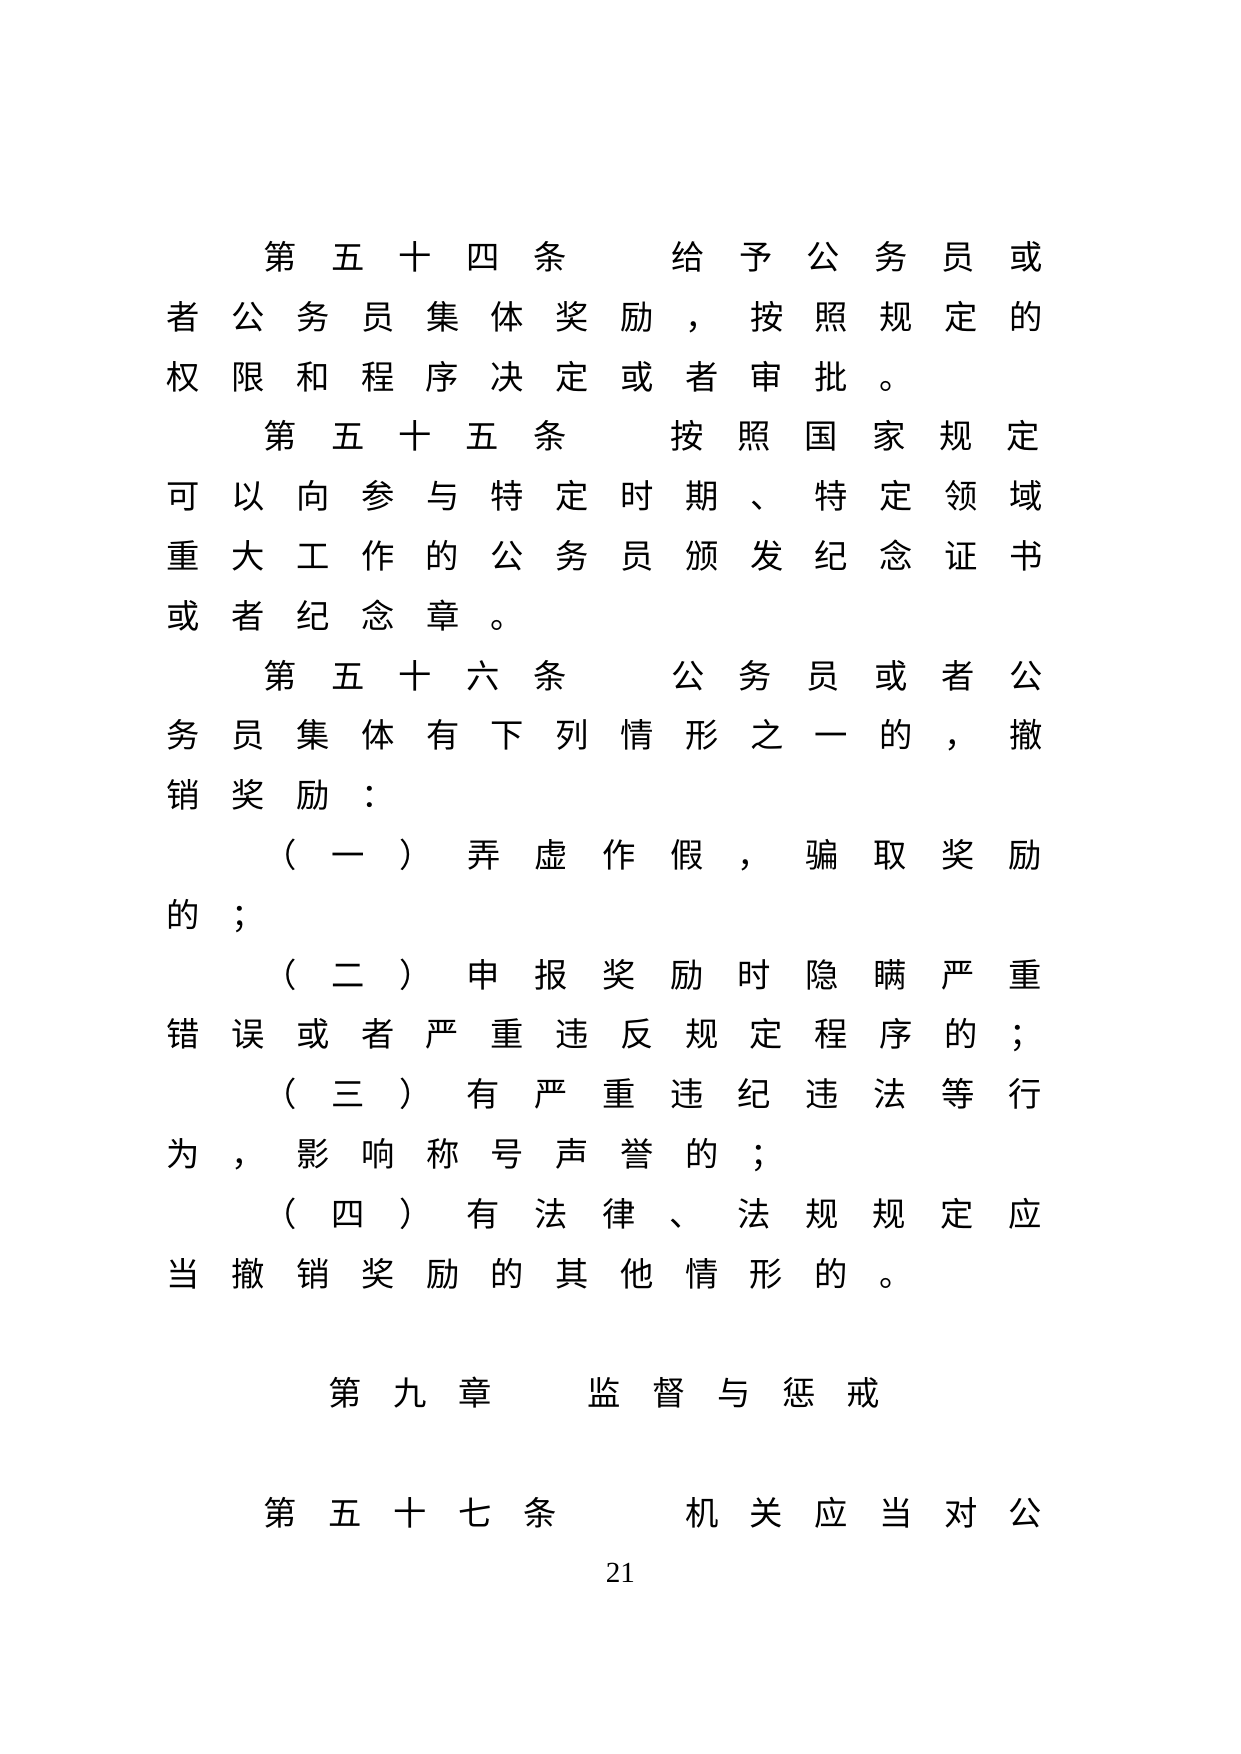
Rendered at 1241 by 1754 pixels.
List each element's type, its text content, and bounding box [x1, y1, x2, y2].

text 第五十四条 给予公务员或者公务员集体奖励，按照规定的权限和程序决定或者审批。 [167, 225, 1074, 404]
text 第九章 监督与惩戒 [167, 1361, 1074, 1421]
text （二）申报奖励时隐瞒严重错误或者严重违反规定程序的； [167, 943, 1074, 1062]
text （四）有法律、法规规定应当撤销奖励的其他情形的。 [167, 1182, 1074, 1301]
text （一）弄虚作假，骗取奖励的； [167, 823, 1074, 943]
text （三）有严重违纪违法等行为，影响称号声誉的； [167, 1062, 1074, 1182]
text 第五十六条 公务员或者公务员集体有下列情形之一的，撤销奖励： [167, 644, 1074, 823]
text 第五十五条 按照国家规定，可以向参与特定时期、特定领域重大工作的公务员颁发纪念证书或者纪念章。 [167, 404, 1074, 644]
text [167, 1481, 1074, 1541]
